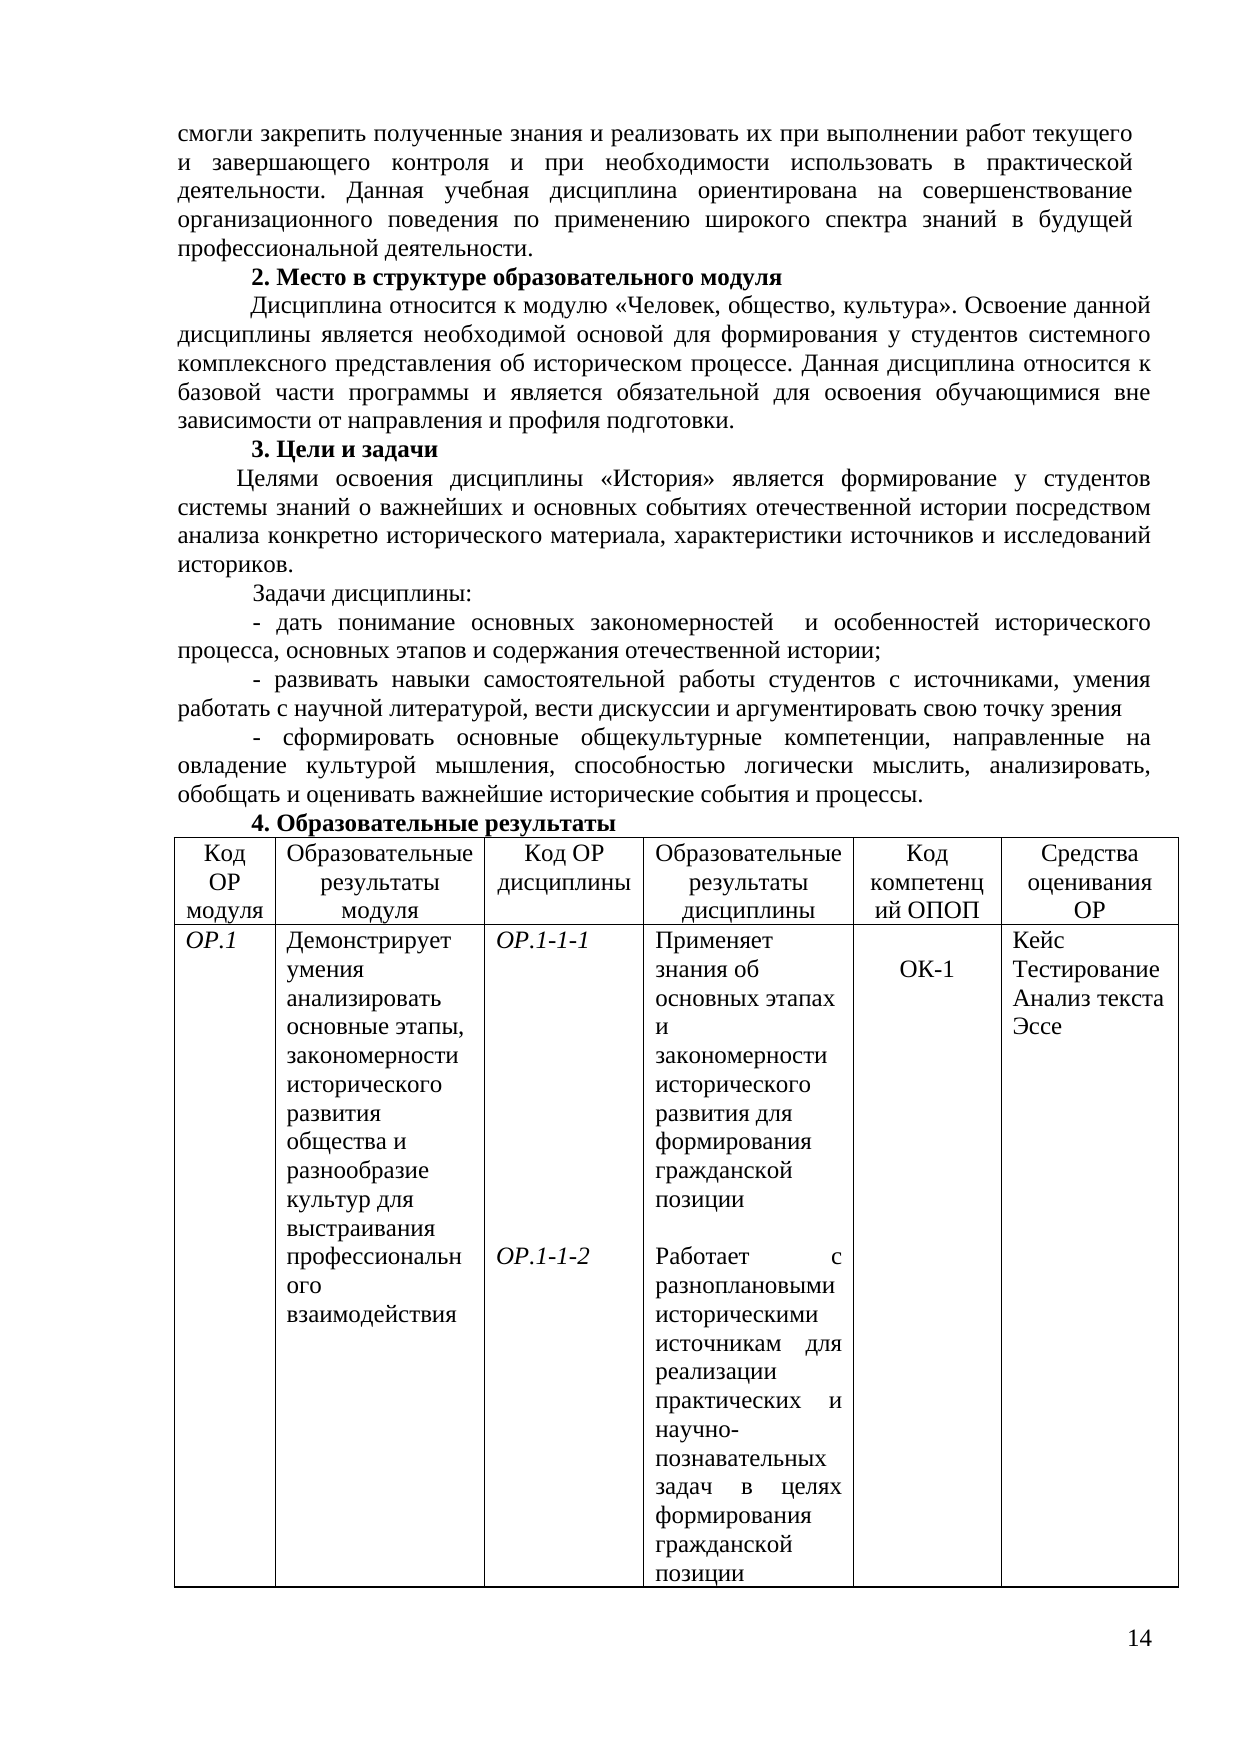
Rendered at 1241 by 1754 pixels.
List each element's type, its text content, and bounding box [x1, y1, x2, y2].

text Целями освоения дисциплины «История» является формирование у студентов системы знаний о важнейших и основных событиях отечественной истории посредством анализа конкретно исторического материала, характеристики источников и исследований историков. [177, 463, 1152, 578]
table_header Код компетенций ОПОП [854, 838, 1001, 924]
table_header Образовательные результаты модуля [276, 838, 484, 924]
text Дисциплина относится к модулю «Человек, общество, культура». Освоение данной дисциплины является необходимой основой для формирования у студентов системного комплексного представления об историческом процессе. Данная дисциплина относится к базовой части программы и является обязательной для освоения обучающимися вне зависимости от направления и профиля подготовки. [177, 291, 1152, 434]
table_header Код ОР модуля [175, 838, 275, 924]
table_cell Демонстрирует умения анализировать основные этапы, закономерности исторического развития общества и разнообразие культур для выстраивания профессионального взаимодействия [276, 925, 484, 1586]
text - развивать навыки самостоятельной работы студентов с источниками, умения работать с научной литературой, вести дискуссии и аргументировать свою точку зрения [177, 664, 1152, 722]
table_cell Применяет знания об основных этапах и закономерности исторического развития для формирования гражданской позиции Работает с разноплановыми историческими источникам для реализации практических и научно-познавательных задач в целях формирования гражданской позиции [644, 925, 853, 1586]
table_cell ОР.1 [175, 925, 275, 1586]
table_header Средства оценивания ОР [1002, 838, 1178, 924]
table_cell ОР.1-1-1 ОР.1-1-2 [485, 925, 643, 1586]
text 4. Образовательные результаты [177, 808, 1152, 837]
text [177, 118, 1133, 262]
table_header Образовательные результаты дисциплины [644, 838, 853, 924]
table_cell Кейс Тестирование Анализ текста Эссе [1002, 925, 1178, 1586]
text Задачи дисциплины: [177, 578, 1152, 607]
text - дать понимание основных закономерностей и особенностей исторического процесса, основных этапов и содержания отечественной истории; [177, 607, 1152, 664]
text 3. Цели и задачи [177, 434, 1152, 463]
text 2. Место в структуре образовательного модуля [177, 262, 1152, 291]
table_cell ОК-1 [854, 925, 1001, 1586]
text - сформировать основные общекультурные компетенции, направленные на овладение культурой мышления, способностью логически мыслить, анализировать, обобщать и оценивать важнейшие исторические события и процессы. [177, 722, 1152, 808]
table_header Код ОР дисциплины [485, 838, 643, 924]
